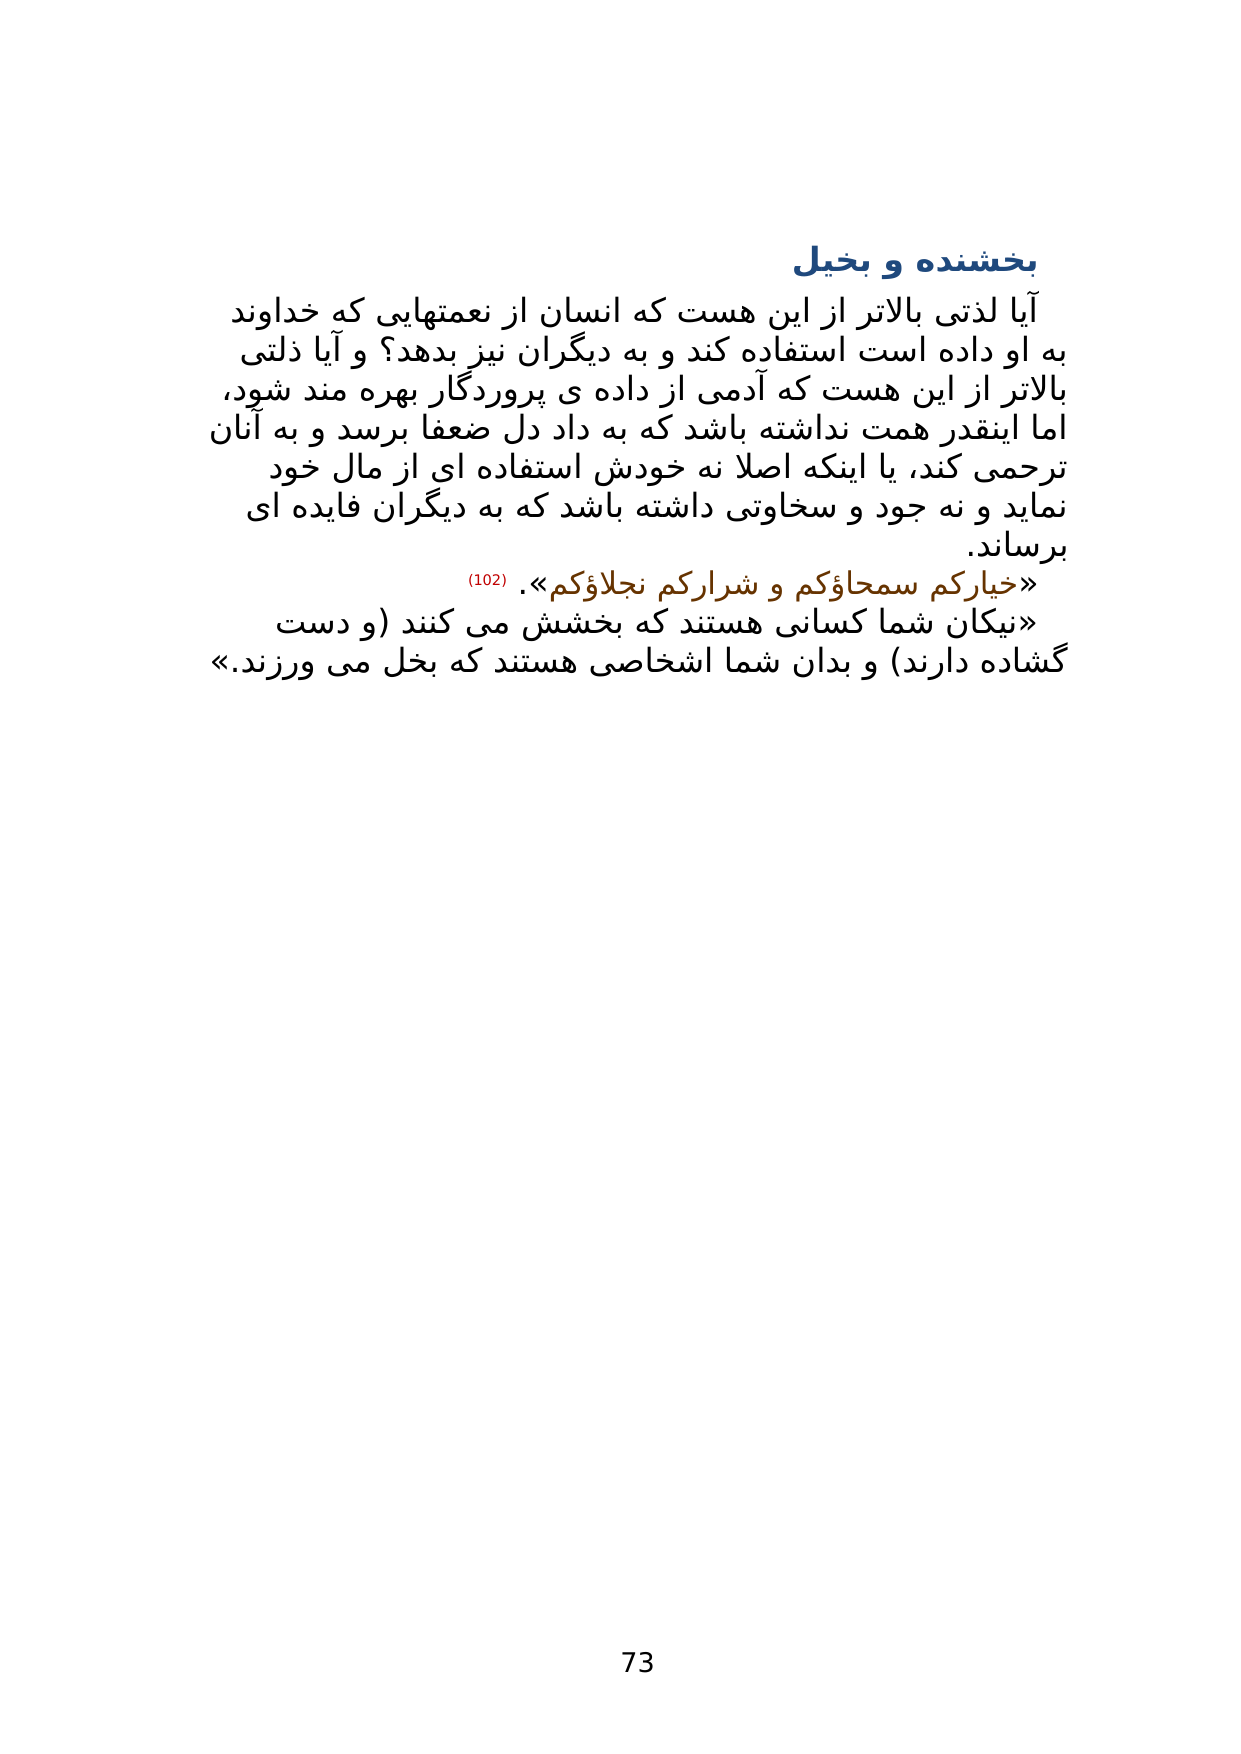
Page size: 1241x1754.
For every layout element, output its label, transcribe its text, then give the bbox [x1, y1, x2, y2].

text «نیکان شما کسانی هستند که بخشش می کنند (و دست گشاده دارند) و بدان شما اشخاصی هستند که بخل می ورزند.» [206, 603, 1069, 680]
text «خیارکم سمحاؤکم و شرارکم نجلاؤکم». (102) [206, 564, 1069, 603]
text آیا لذتی بالاتر از این هست که انسان از نعمتهایی که خداوند به او داده است استفاده کند و به دیگران نیز بدهد؟ و آیا ذلتی بالاتر از این هست که آدمی از داده ی پروردگار بهره مند شود، اما اینقدر همت نداشته باشد که به داد دل ضعفا برسد و به آنان ترحمی کند، یا اینکه اصلا نه خودش استفاده ای از مال خود نماید و نه جود و سخاوتی داشته باشد که به دیگران فایده ای برساند. [206, 292, 1069, 564]
subtitle بخشنده و بخیل [206, 241, 1069, 279]
